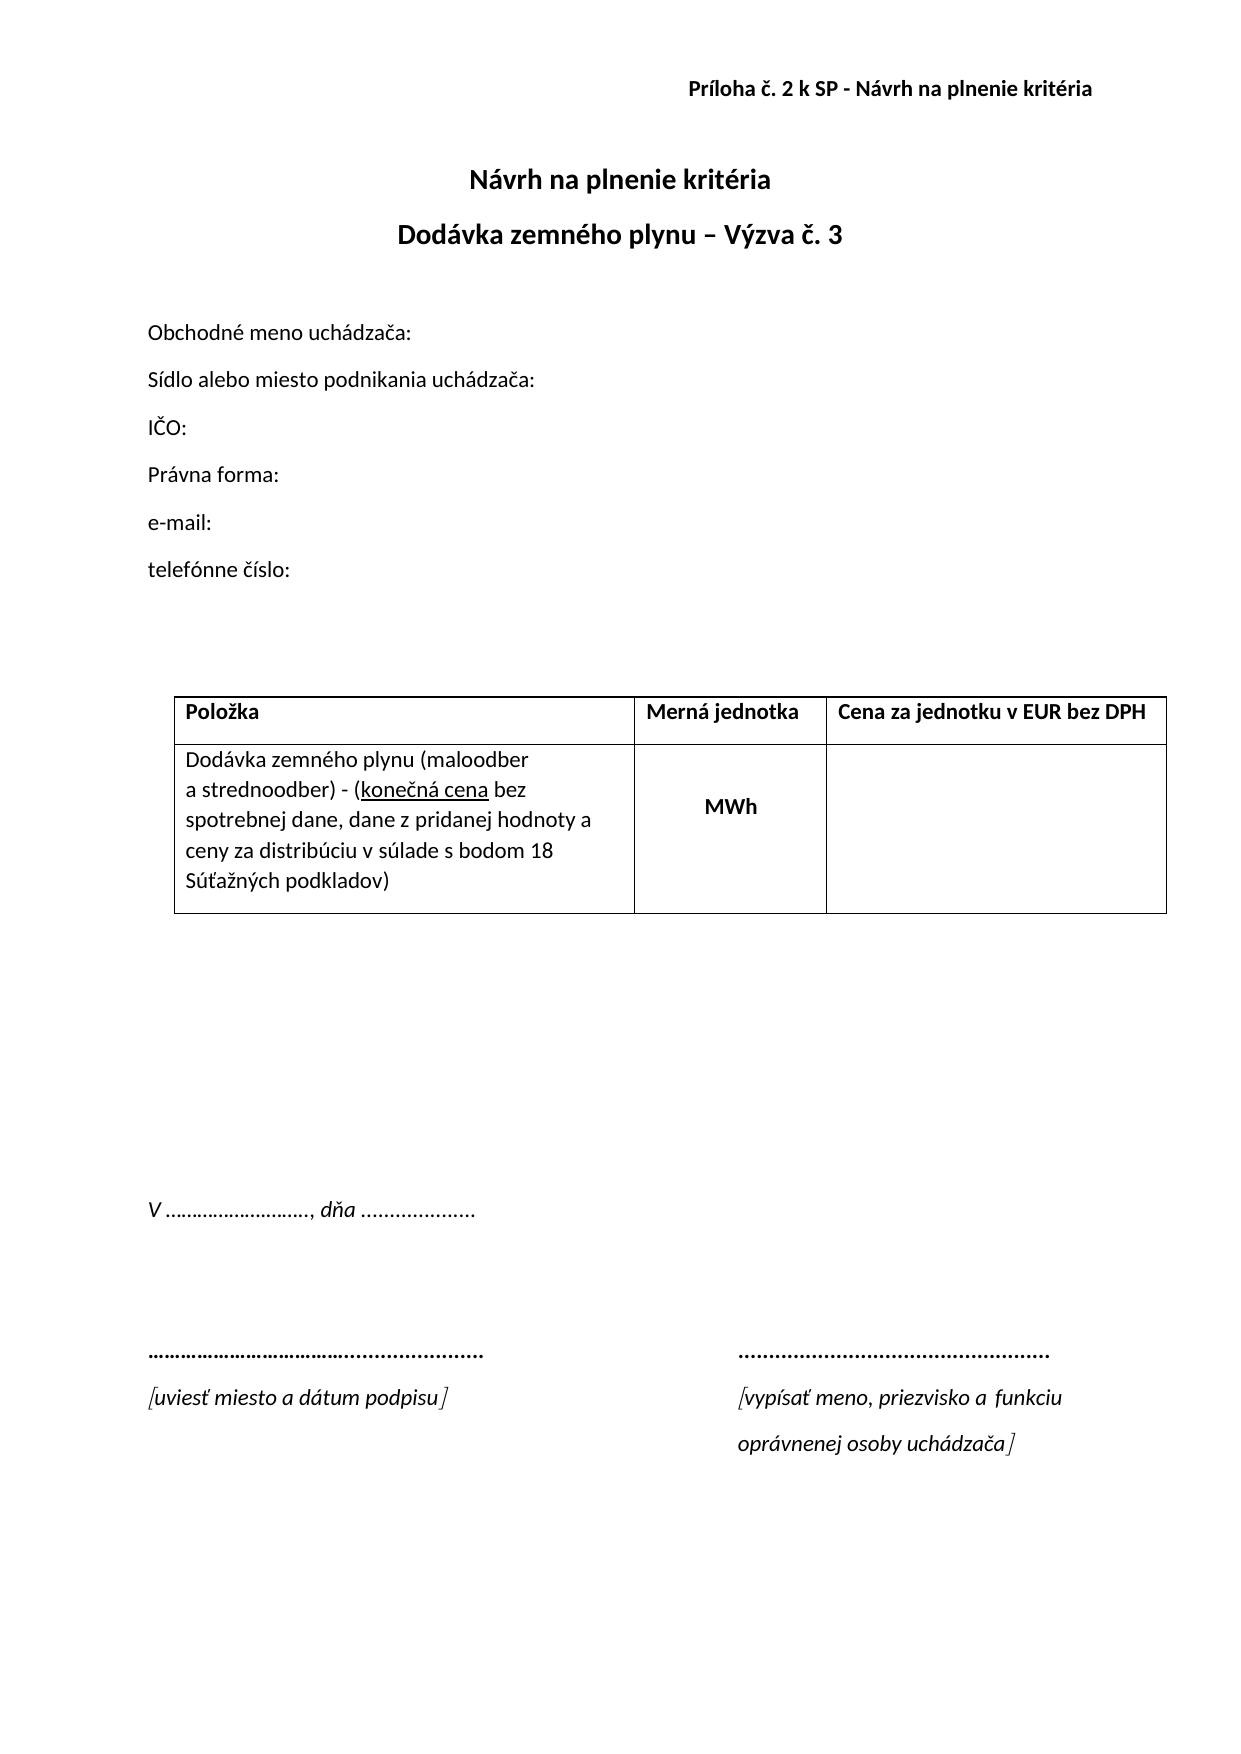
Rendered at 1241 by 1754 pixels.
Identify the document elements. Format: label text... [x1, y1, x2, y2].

text V ……………….…….., dňa .................... [148, 1195, 1093, 1223]
text Sídlo alebo miesto podnikania uchádzača: [148, 366, 1062, 394]
table_header Cena za jednotku v EUR bez DPH [827, 698, 1166, 744]
text Obchodné meno uchádzača: [148, 318, 1062, 346]
text Dodávka zemného plynu – Výzva č. 3 [148, 216, 1093, 252]
text e-mail: [148, 508, 1062, 536]
table_cell Dodávka zemného plynu (maloodber a strednoodber) - (konečná cena bez spotrebnej dane, dane z pridanej hodnoty a ceny za distribúciu v súlade s bodom 18 Súťažných podkladov) [175, 745, 634, 913]
text oprávnenej osoby uchádzača [366, 1429, 1093, 1457]
text ………………………………....................... ................................................... [148, 1336, 1093, 1364]
table_header Merná jednotka [635, 698, 826, 744]
text uviesť miesto a dátum podpisu vypísať meno, priezvisko a funkciu [148, 1383, 1093, 1411]
table_header Položka [175, 698, 634, 744]
text Návrh na plnenie kritéria [148, 161, 1093, 197]
text Právna forma: [148, 460, 1062, 488]
text telefónne číslo: [148, 555, 1062, 583]
table_cell [827, 745, 1166, 913]
table_cell MWh [635, 745, 826, 913]
text IČO: [148, 413, 1062, 441]
